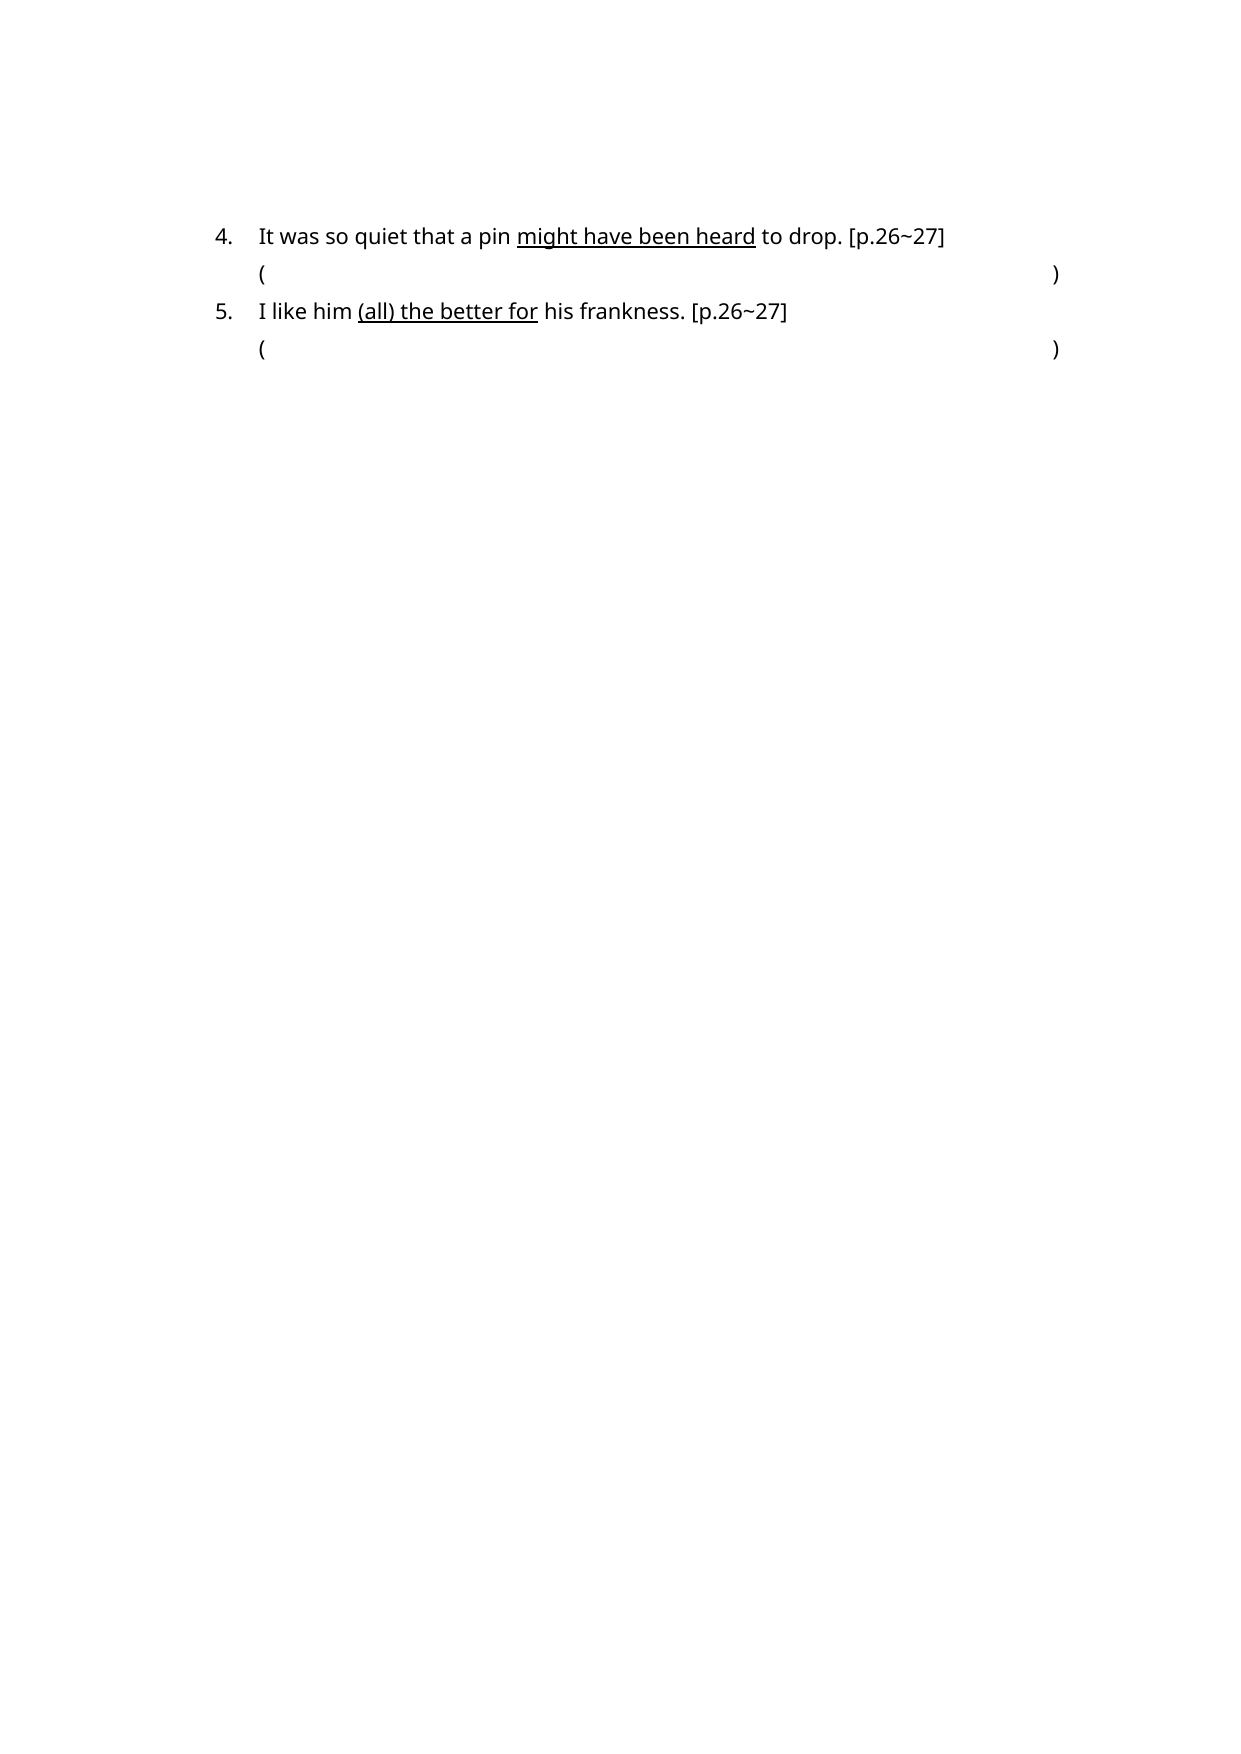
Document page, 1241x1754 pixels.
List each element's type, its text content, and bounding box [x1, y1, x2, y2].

list It was so quiet that a pin might have been heard to drop. [p.26~27] [215, 217, 1063, 254]
list ( ) [258, 254, 1063, 292]
list I like him (all) the better for his frankness. [p.26~27] [215, 292, 1063, 329]
text ( ) [215, 329, 1063, 367]
